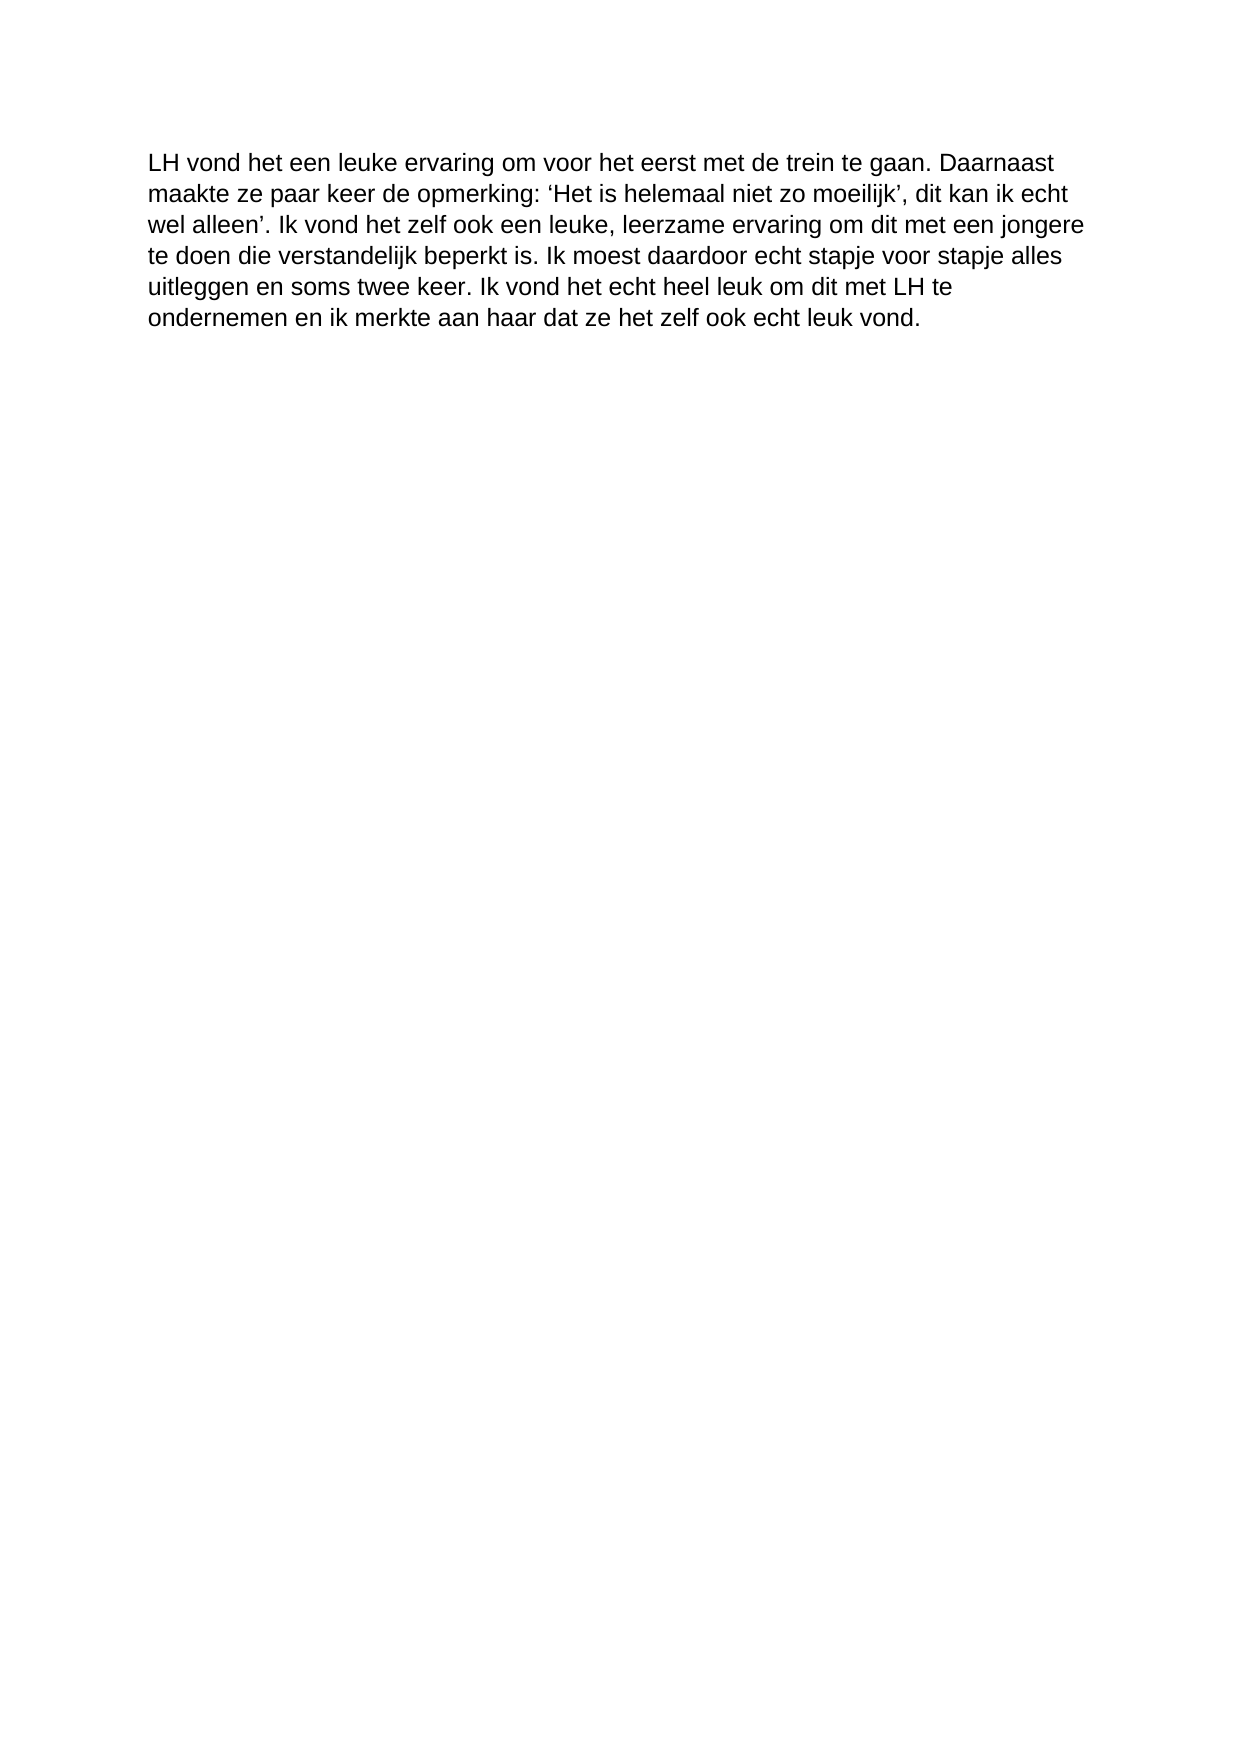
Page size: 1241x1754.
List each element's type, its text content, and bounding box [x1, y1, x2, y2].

text LH vond het een leuke ervaring om voor het eerst met de trein te gaan. Daarnaast maakte ze paar keer de opmerking: ‘Het is helemaal niet zo moeilijk’, dit kan ik echt wel alleen’. Ik vond het zelf ook een leuke, leerzame ervaring om dit met een jongere te doen die verstandelijk beperkt is. Ik moest daardoor echt stapje voor stapje alles uitleggen en soms twee keer. Ik vond het echt heel leuk om dit met LH te ondernemen en ik merkte aan haar dat ze het zelf ook echt leuk vond. [148, 148, 1093, 332]
